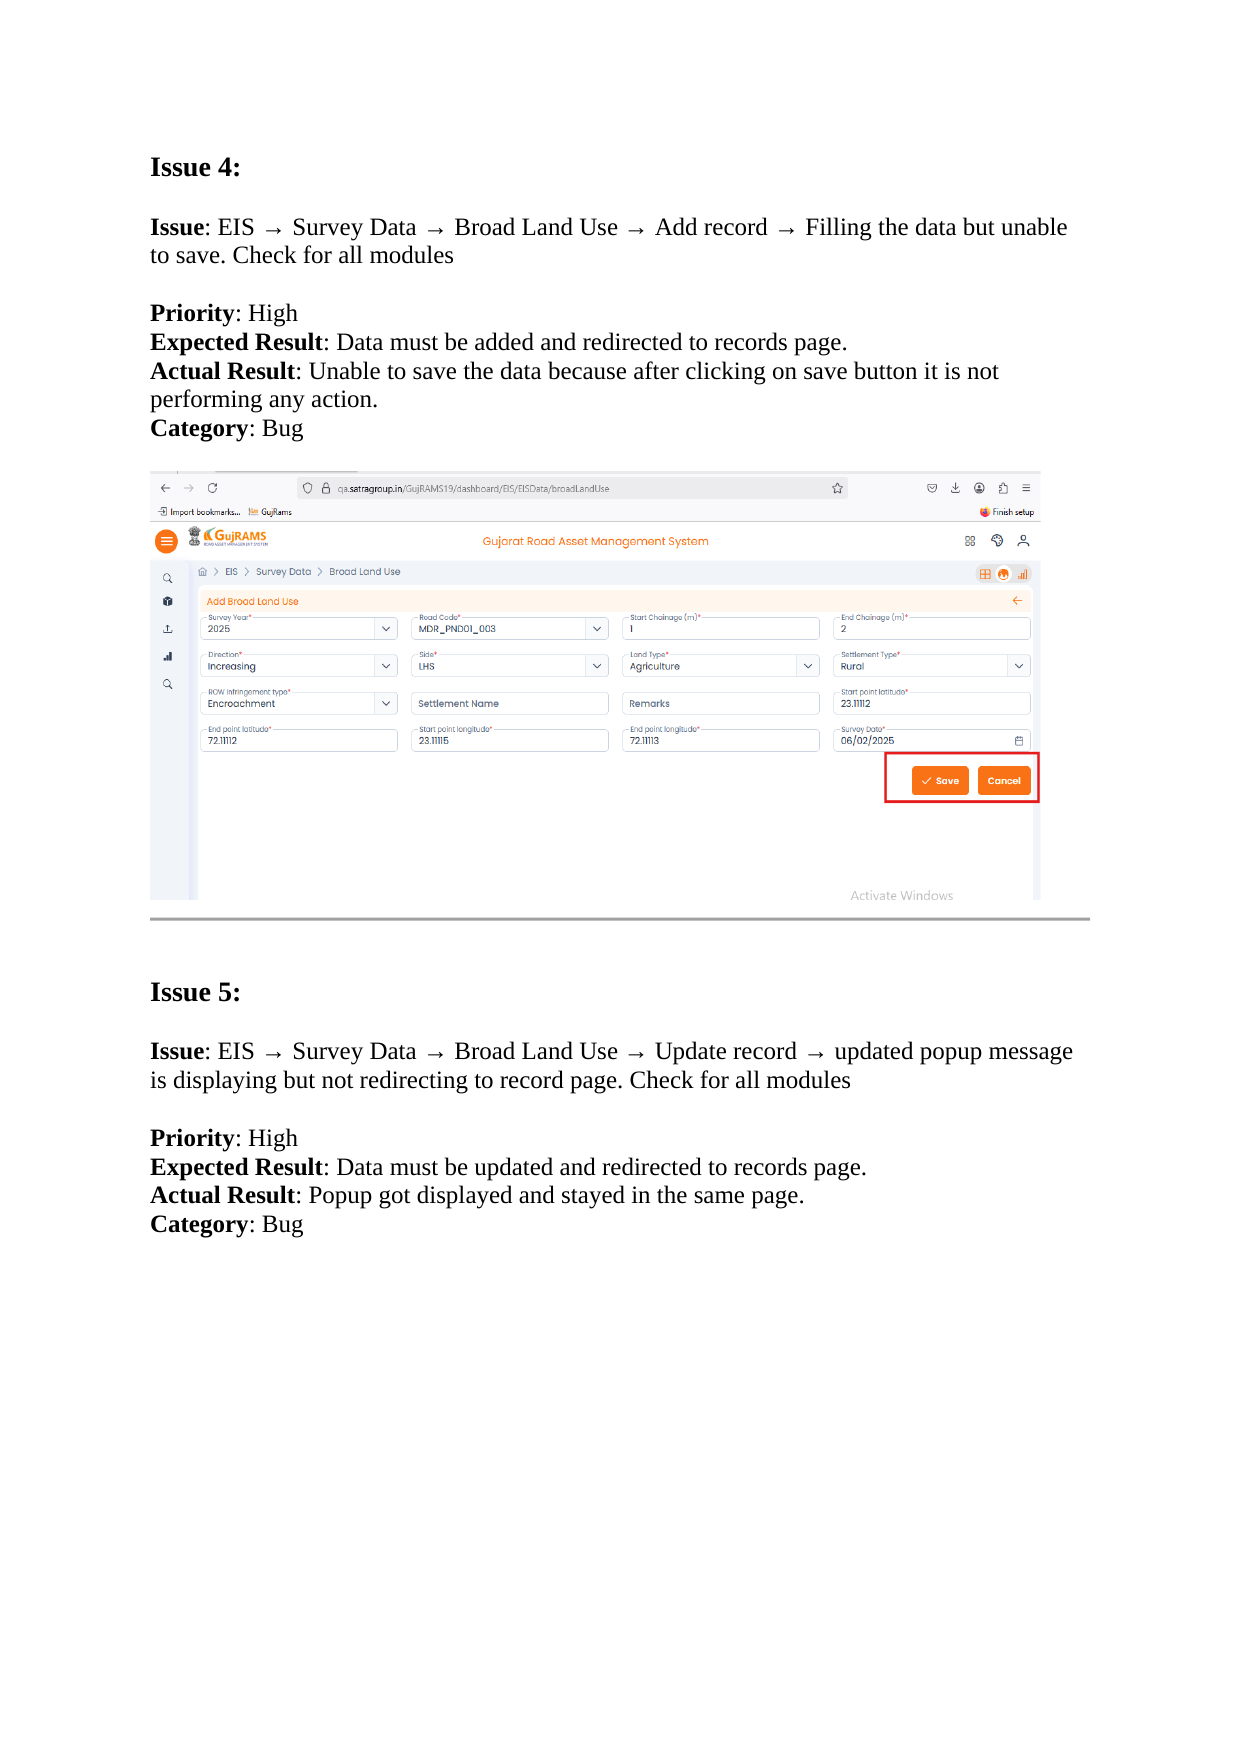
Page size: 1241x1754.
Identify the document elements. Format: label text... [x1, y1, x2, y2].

text Priority: High Expected Result: Data must be updated and redirected to records page. Actual Result: Popup got displayed and stayed in the same page. Category: Bug [150, 1123, 1090, 1238]
text Issue: EIS → Survey Data → Broad Land Use → Update record → updated popup message is displaying but not redirecting to record page. Check for all modules [150, 1036, 1090, 1094]
text Issue 5: [150, 975, 1090, 1007]
text Issue 4: [150, 150, 1090, 182]
text Priority: High Expected Result: Data must be added and redirected to records page. Actual Result: Unable to save the data because after clicking on save button it is not performing any action. Category: Bug [150, 298, 1090, 442]
picture [150, 471, 1041, 900]
text Issue: EIS → Survey Data → Broad Land Use → Add record → Filling the data but unable to save. Check for all modules [150, 212, 1090, 269]
